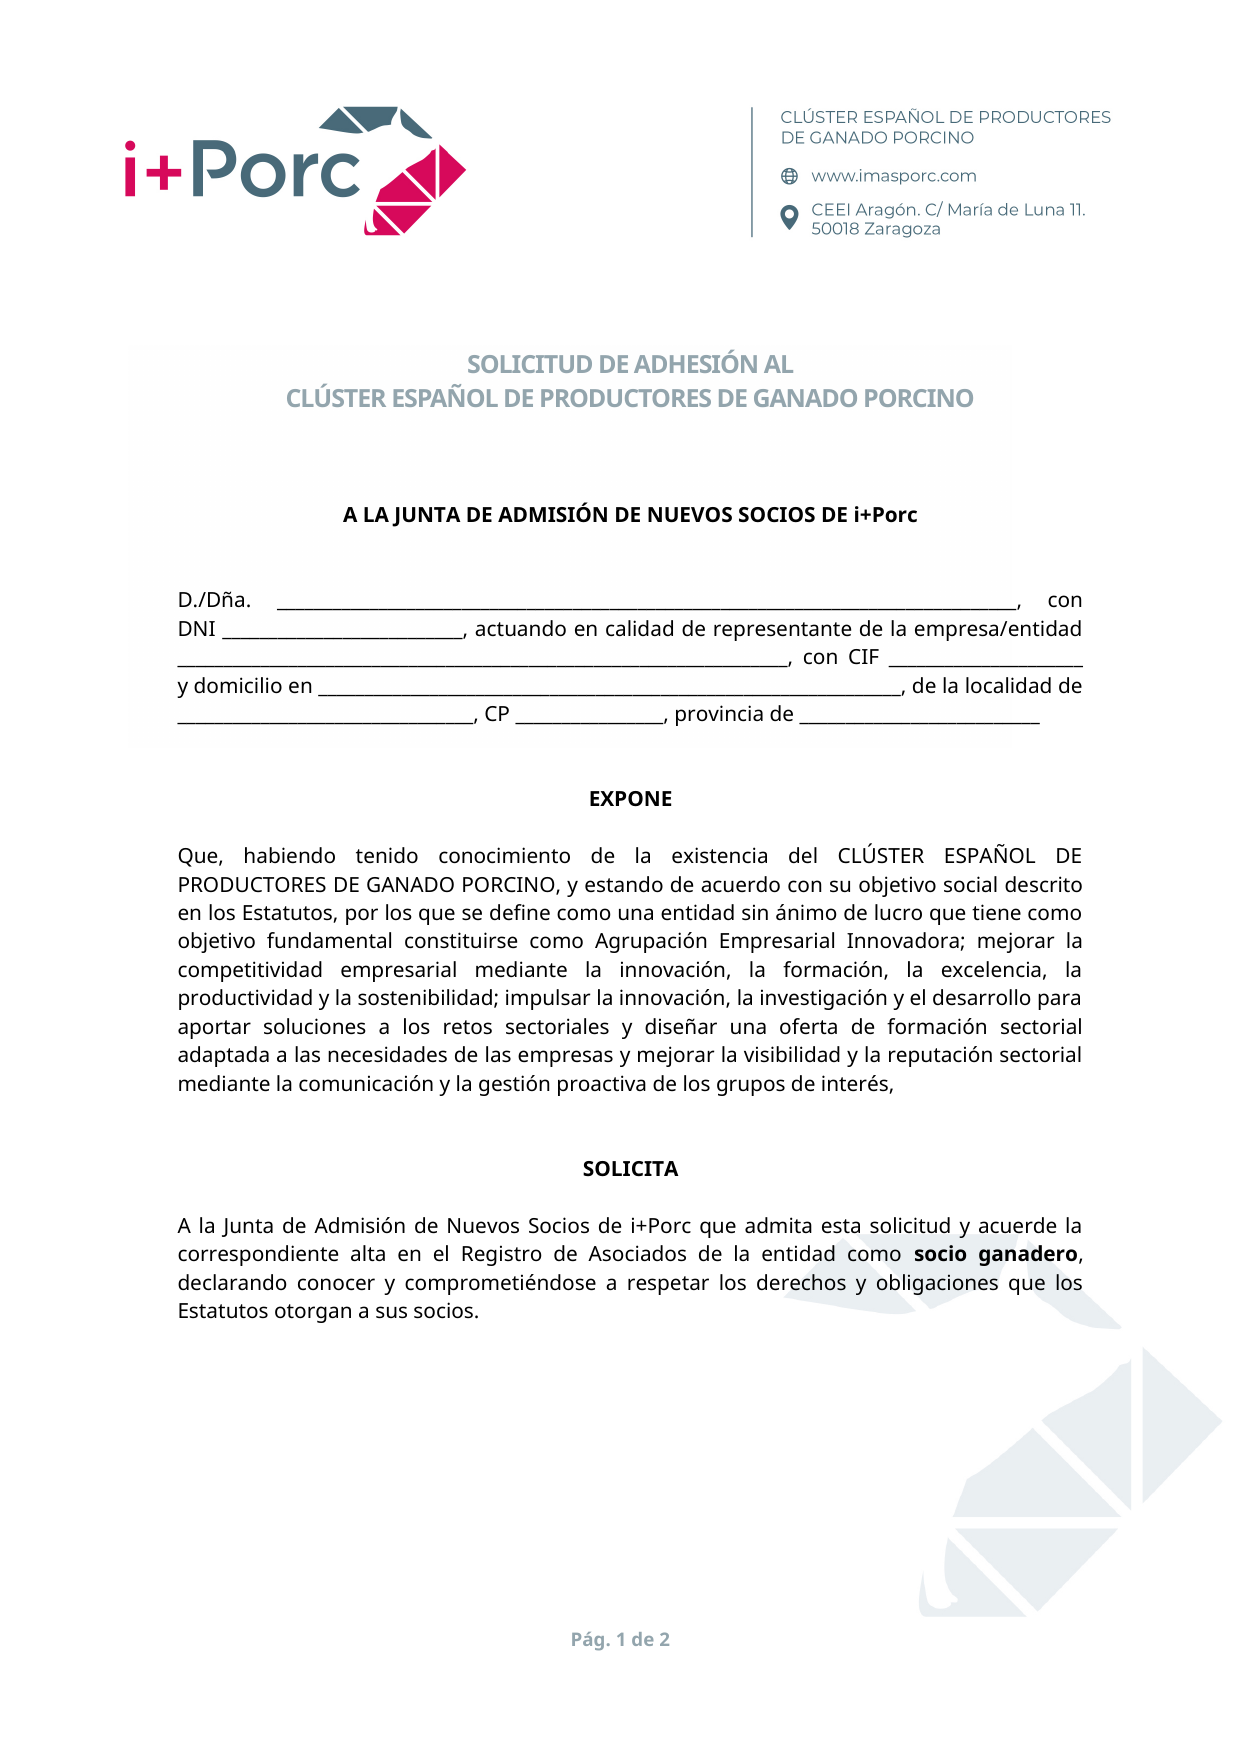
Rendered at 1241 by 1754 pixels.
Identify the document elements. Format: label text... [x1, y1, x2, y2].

text A LA JUNTA DE ADMISIÓN DE NUEVOS SOCIOS DE i+Porc [177, 500, 1084, 528]
text A la Junta de Admisión de Nuevos Socios de i+Porc que admita esta solicitud y acuerde la correspondiente alta en el Registro de Asociados de la entidad como socio ganadero, declarando conocer y comprometiéndose a respetar los derechos y obligaciones que los Estatutos otorgan a sus socios. [177, 1211, 1084, 1325]
text SOLICITA [177, 1154, 1084, 1183]
text D./Dña. ________________________________________________________________________________, con DNI __________________________, actuando en calidad de representante de la empresa/entidad __________________________________________________________________, con CIF _____________________ y domicilio en _______________________________________________________________, de la localidad de ________________________________, CP ________________, provincia de __________________________ [177, 585, 1084, 728]
picture [0, 1135, 1241, 1744]
title SOLICITUD DE ADHESIÓN AL CLÚSTER ESPAÑOL DE PRODUCTORES DE GANADO PORCINO [177, 347, 1084, 415]
text EXPONE [177, 784, 1084, 813]
text Que, habiendo tenido conocimiento de la existencia del CLÚSTER ESPAÑOL DE PRODUCTORES DE GANADO PORCINO, y estando de acuerdo con su objetivo social descrito en los Estatutos, por los que se define como una entidad sin ánimo de lucro que tiene como objetivo fundamental constituirse como Agrupación Empresarial Innovadora; mejorar la competitividad empresarial mediante la innovación, la formación, la excelencia, la productividad y la sostenibilidad; impulsar la innovación, la investigación y el desarrollo para aportar soluciones a los retos sectoriales y diseñar una oferta de formación sectorial adaptada a las necesidades de las empresas y mejorar la visibilidad y la reputación sectorial mediante la comunicación y la gestión proactiva de los grupos de interés, [177, 841, 1084, 1097]
picture [0, 0, 1236, 300]
